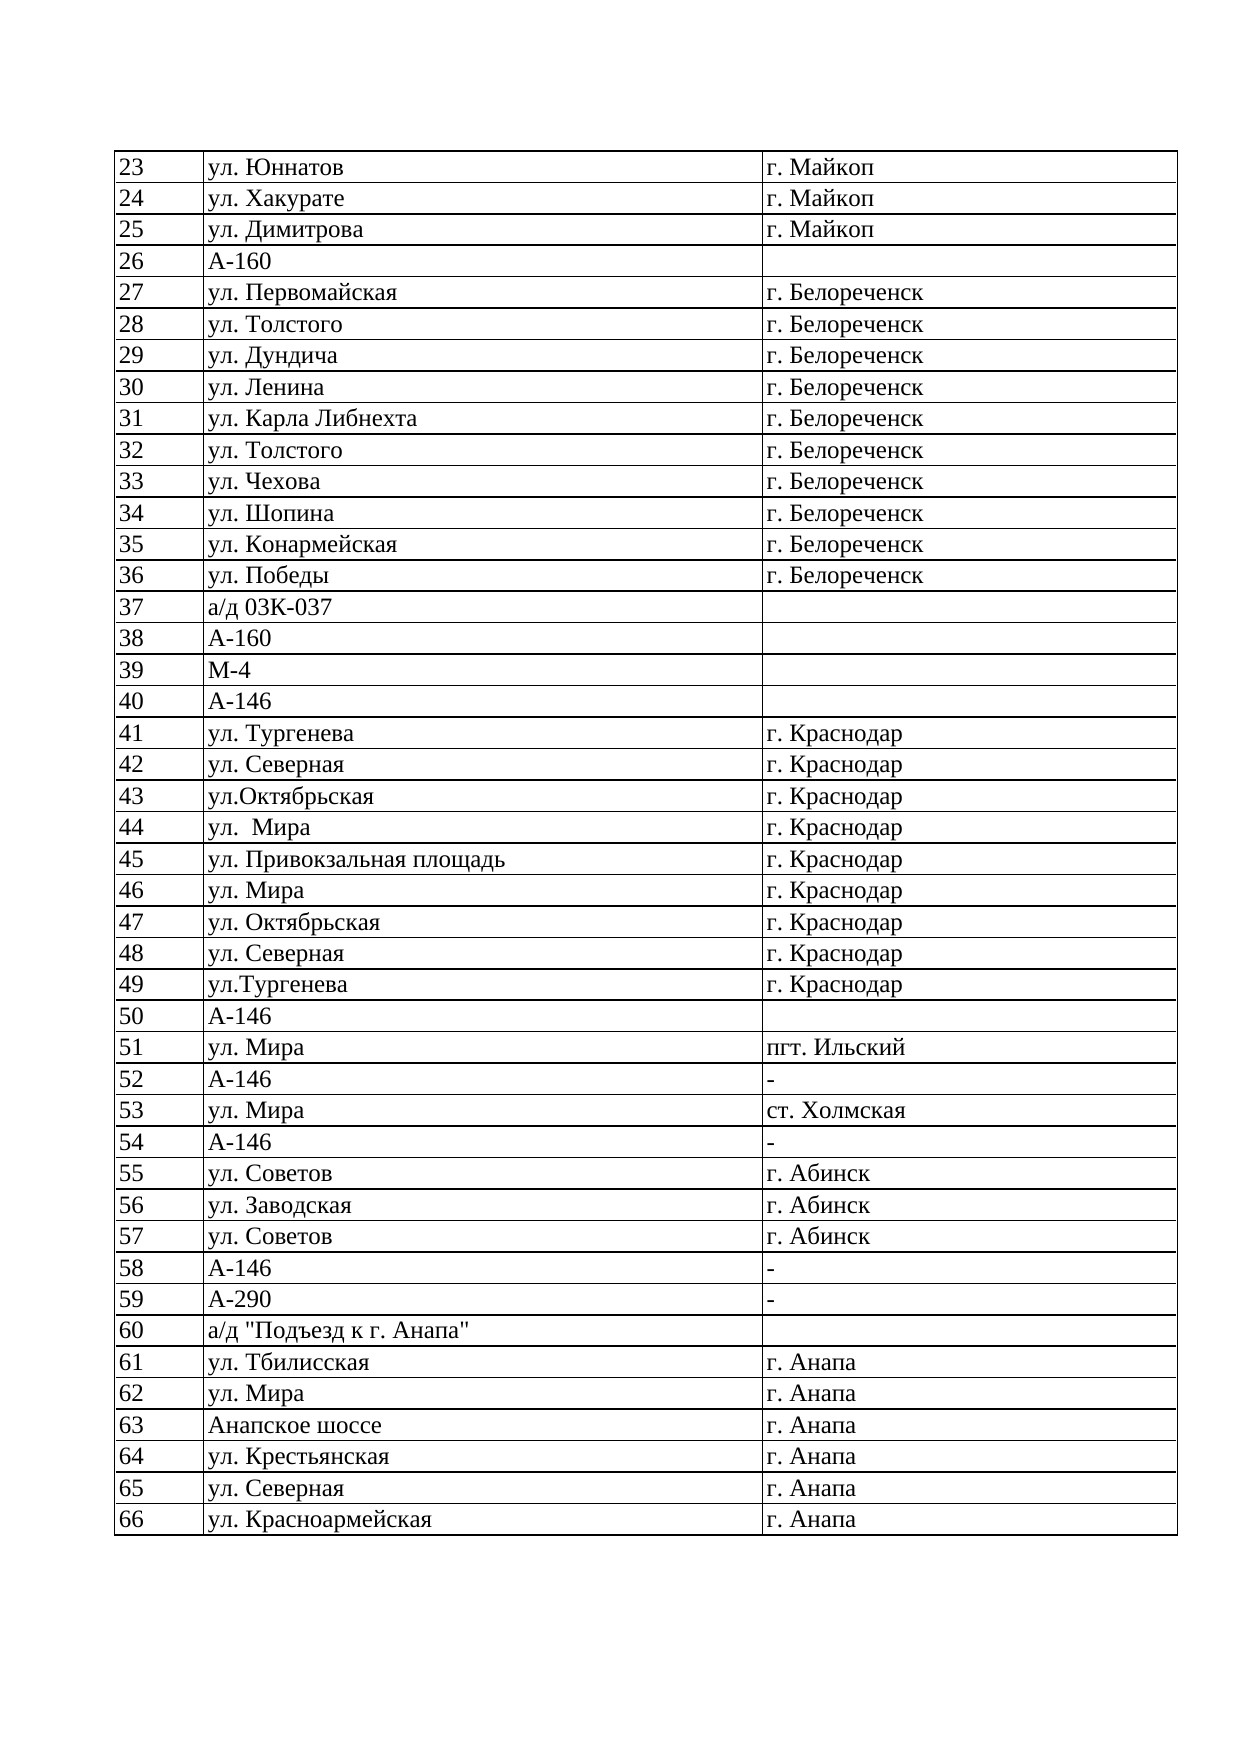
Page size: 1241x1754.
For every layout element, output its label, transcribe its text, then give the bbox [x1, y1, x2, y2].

table_cell 43 [115, 780, 203, 811]
table_cell г. Майкоп [763, 181, 1177, 213]
table_cell ул. Красноармейская [204, 1504, 762, 1534]
table_cell 63 [115, 1409, 203, 1440]
table_cell 31 [115, 403, 203, 433]
table_cell 34 [115, 497, 203, 527]
table_cell 59 [115, 1284, 203, 1314]
table_cell А-146 [204, 1127, 762, 1157]
table_cell А-290 [204, 1284, 762, 1314]
table_cell 50 [115, 1000, 203, 1031]
table_cell 35 [115, 529, 203, 559]
table_cell 25 [115, 214, 203, 244]
table_cell 42 [115, 749, 203, 779]
table_cell А-146 [204, 686, 762, 716]
table_cell г. Абинск [763, 1220, 1177, 1251]
table_cell 47 [115, 906, 203, 936]
table_cell [763, 1314, 1177, 1345]
table_cell А-160 [204, 246, 762, 276]
table_cell 26 [115, 245, 203, 276]
table_cell г. Белореченск [763, 559, 1177, 590]
table_cell [763, 244, 1177, 276]
table_cell 61 [115, 1346, 203, 1377]
table_cell г. Краснодар [763, 811, 1177, 842]
table_cell ул. Октябрьская [204, 907, 762, 936]
table_cell - [763, 1062, 1177, 1094]
table_cell 24 [115, 183, 203, 213]
table_cell г. Краснодар [763, 874, 1177, 905]
table_cell 44 [115, 812, 203, 842]
table_cell 62 [115, 1378, 203, 1408]
table_cell г. Анапа [763, 1471, 1177, 1503]
table_cell ул. Крестьянская [204, 1441, 762, 1471]
table_cell а/д 03К-037 [204, 592, 762, 622]
table_cell г. Краснодар [763, 748, 1177, 779]
table_cell г. Белореченск [763, 528, 1177, 559]
table_cell г. Белореченск [763, 276, 1177, 307]
table_cell 32 [115, 434, 203, 464]
table_cell - [763, 1251, 1177, 1282]
table_cell ул. Ленина [204, 372, 762, 402]
table_cell г. Белореченск [763, 339, 1177, 370]
table_cell ул. Юннатов [204, 152, 762, 181]
table_cell 56 [115, 1189, 203, 1219]
table_cell ул. Толстого [204, 435, 762, 464]
table_cell ст. Холмская [763, 1094, 1177, 1125]
table_cell 27 [115, 277, 203, 307]
table_cell 28 [115, 308, 203, 339]
table_cell г. Краснодар [763, 936, 1177, 968]
table_cell ул. Северная [204, 749, 762, 779]
table_cell г. Краснодар [763, 968, 1177, 999]
table_cell г. Абинск [763, 1157, 1177, 1188]
table_cell пгт. Ильский [763, 1031, 1177, 1062]
table_cell А-146 [204, 1064, 762, 1094]
table_cell ул. Северная [204, 1473, 762, 1503]
table_cell 41 [115, 717, 203, 748]
table_cell 33 [115, 466, 203, 496]
table_cell 46 [115, 875, 203, 905]
table_cell [763, 999, 1177, 1031]
table_cell г. Майкоп [763, 152, 1177, 181]
table_cell г. Белореченск [763, 496, 1177, 527]
table_cell Анапское шоссе [204, 1410, 762, 1440]
table_cell г. Краснодар [763, 905, 1177, 936]
table_cell 64 [115, 1441, 203, 1471]
table_cell [763, 685, 1177, 716]
table_cell ул. Дундича [204, 340, 762, 370]
table_cell 37 [115, 591, 203, 622]
table_cell г. Анапа [763, 1503, 1177, 1534]
table_cell г. Анапа [763, 1408, 1177, 1440]
table_cell А-146 [204, 1001, 762, 1031]
table_cell [763, 653, 1177, 685]
table_cell ул. Заводская [204, 1190, 762, 1219]
table_cell ул. Мира [204, 875, 762, 905]
table_cell 54 [115, 1126, 203, 1157]
table_cell г. Анапа [763, 1345, 1177, 1377]
table_cell 29 [115, 340, 203, 370]
table_cell 39 [115, 654, 203, 685]
table_cell 55 [115, 1158, 203, 1188]
table_cell 36 [115, 560, 203, 590]
table_cell г. Белореченск [763, 307, 1177, 339]
table_cell ул. Чехова [204, 466, 762, 496]
table_cell ул. Советов [204, 1158, 762, 1188]
table_cell 49 [115, 969, 203, 999]
table_cell г. Краснодар [763, 716, 1177, 748]
table_cell г. Белореченск [763, 370, 1177, 402]
table_cell ул. Тбилисская [204, 1347, 762, 1377]
table_cell [763, 622, 1177, 653]
table_cell 38 [115, 623, 203, 653]
table_cell ул. Победы [204, 561, 762, 590]
table_cell [763, 590, 1177, 622]
table_cell г. Анапа [763, 1440, 1177, 1471]
table_cell - [763, 1125, 1177, 1157]
table_cell ул. Хакурате [204, 183, 762, 213]
table_cell г. Майкоп [763, 213, 1177, 244]
table_cell 66 [115, 1504, 203, 1534]
table_cell 60 [115, 1315, 203, 1345]
table_cell ул. Мира [204, 1378, 762, 1408]
table_cell 45 [115, 843, 203, 873]
table_cell г. Абинск [763, 1188, 1177, 1219]
table_cell 23 [115, 152, 203, 181]
table_cell 58 [115, 1252, 203, 1282]
table_cell ул. Толстого [204, 309, 762, 339]
table_cell ул.Октябрьская [204, 781, 762, 811]
table_cell ул. Мира [204, 1095, 762, 1125]
table_cell 40 [115, 686, 203, 716]
table_cell ул. Шопина [204, 498, 762, 527]
table_cell 51 [115, 1032, 203, 1062]
table_cell г. Белореченск [763, 433, 1177, 464]
table_cell ул. Конармейская [204, 529, 762, 559]
table_cell ул. Советов [204, 1221, 762, 1251]
table_cell А-146 [204, 1253, 762, 1282]
table_cell ул. Первомайская [204, 277, 762, 307]
table_cell - [763, 1283, 1177, 1314]
table_cell г. Белореченск [763, 402, 1177, 433]
table_cell 53 [115, 1095, 203, 1125]
table_cell ул. Димитрова [204, 215, 762, 244]
table_cell ул. Карла Либнехта [204, 403, 762, 433]
table_cell 52 [115, 1063, 203, 1094]
table_cell ул. Мира [204, 812, 762, 842]
table_cell ул. Привокзальная площадь [204, 844, 762, 873]
table_cell г. Краснодар [763, 779, 1177, 811]
table_cell г. Белореченск [763, 465, 1177, 496]
table_cell М-4 [204, 655, 762, 685]
table_cell г. Анапа [763, 1377, 1177, 1408]
table_cell г. Краснодар [763, 842, 1177, 873]
table_cell 30 [115, 371, 203, 402]
table_cell 48 [115, 938, 203, 968]
table_cell ул.Тургенева [204, 970, 762, 999]
table_cell А-160 [204, 623, 762, 653]
table_cell 65 [115, 1472, 203, 1503]
table_cell а/д "Подъезд к г. Анапа" [204, 1316, 762, 1345]
table_cell ул. Мира [204, 1032, 762, 1062]
table_cell 57 [115, 1221, 203, 1251]
table_cell ул. Тургенева [204, 718, 762, 748]
table_cell ул. Северная [204, 938, 762, 968]
